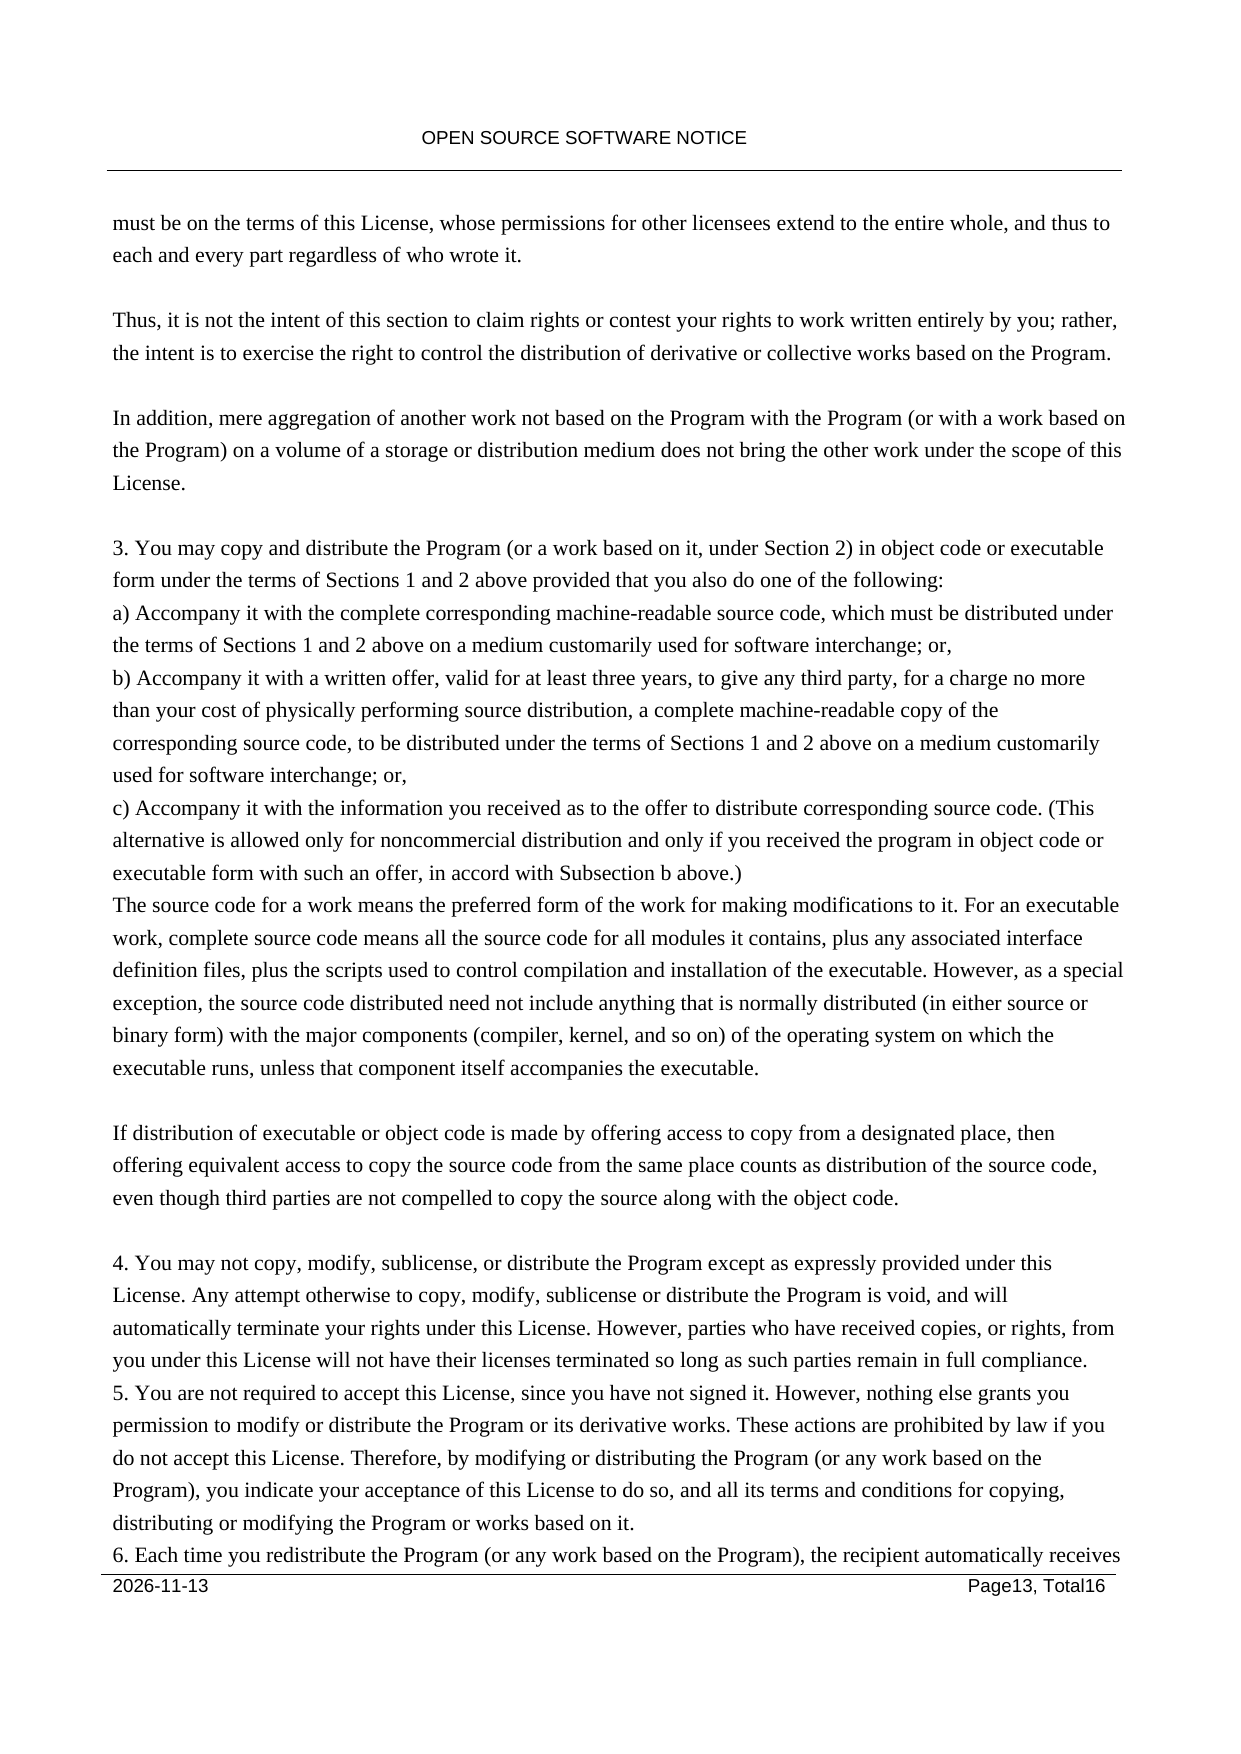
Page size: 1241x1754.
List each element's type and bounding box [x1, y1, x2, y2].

text [112, 206, 1128, 1571]
